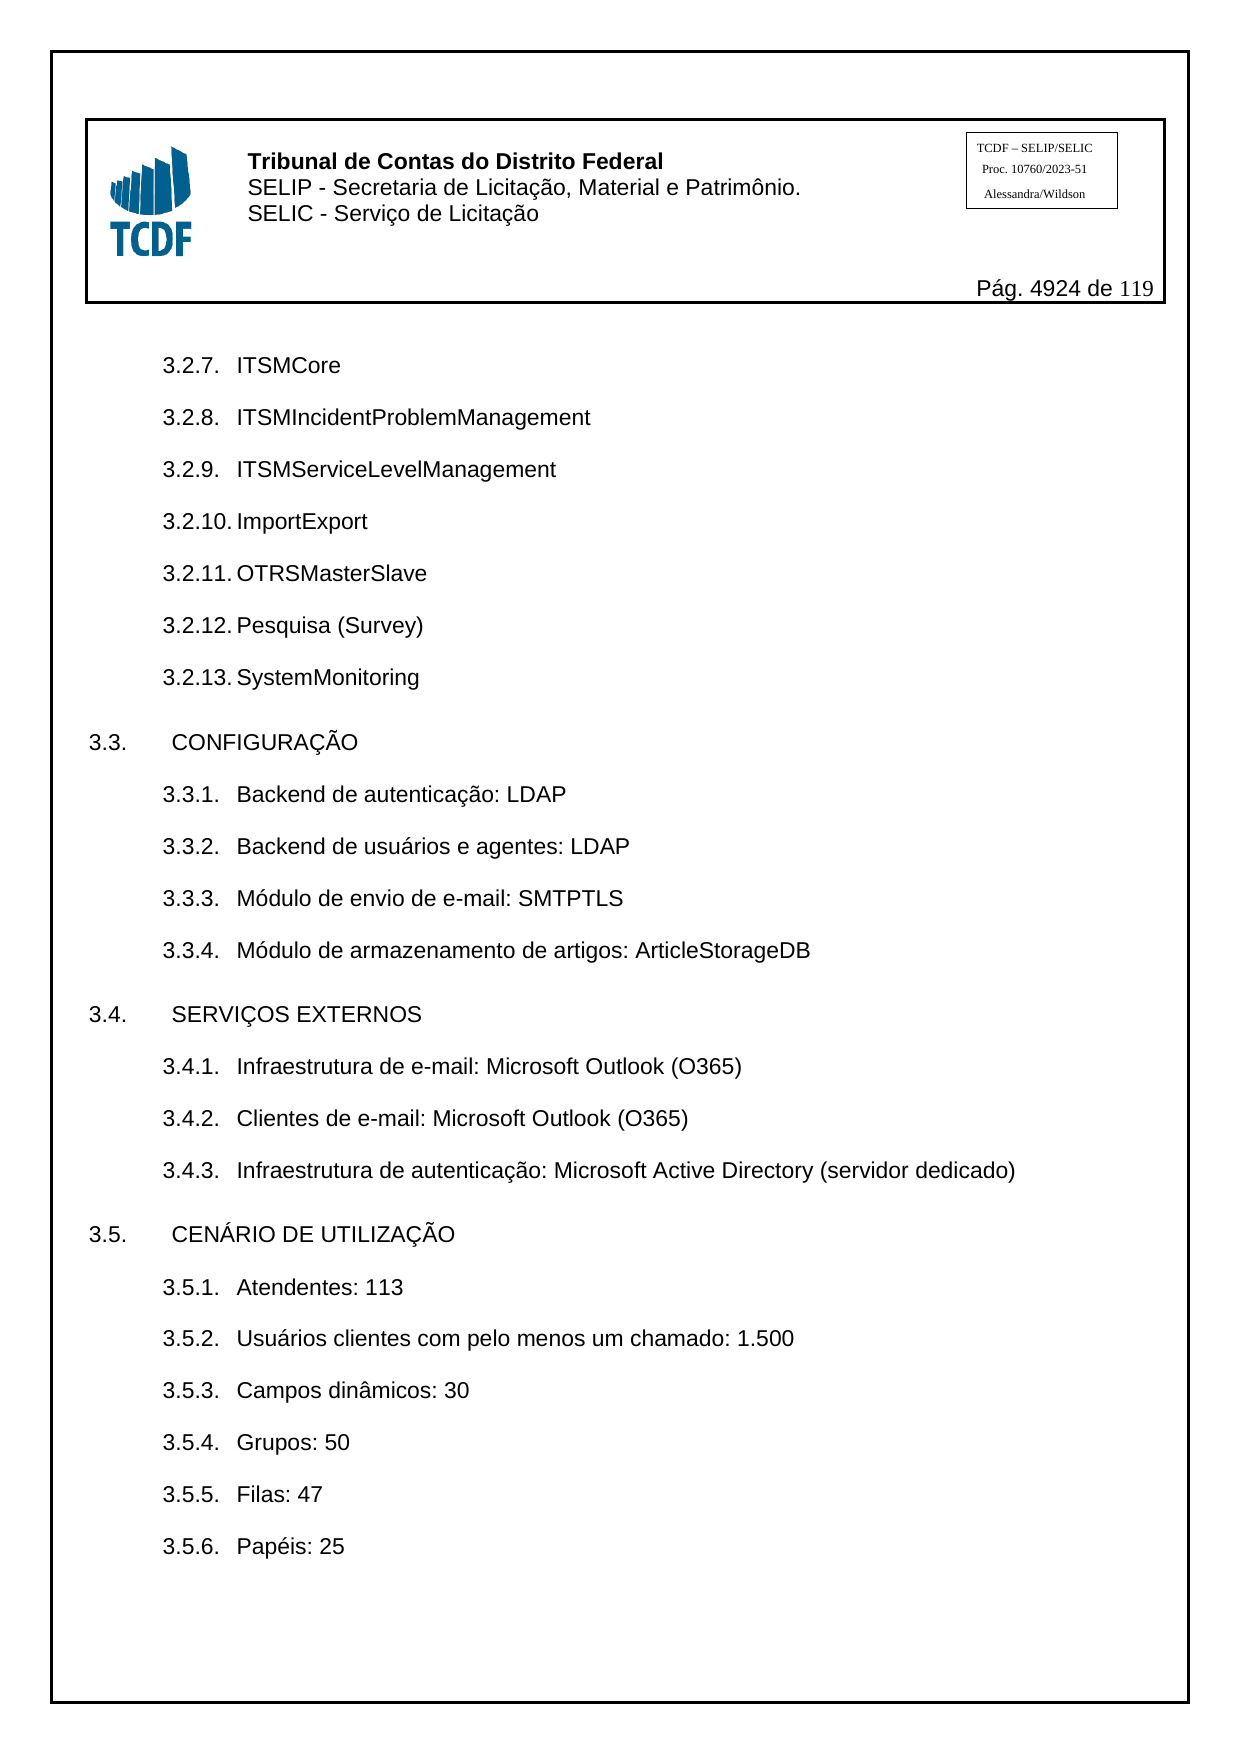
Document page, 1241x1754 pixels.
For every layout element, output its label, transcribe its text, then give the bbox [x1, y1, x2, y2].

list Campos dinâmicos: 30 [162, 1377, 1167, 1404]
list ITSMCore [162, 352, 1167, 379]
picture [95, 143, 206, 259]
list ImportExport [162, 508, 1167, 534]
list Pesquisa (Survey) [162, 612, 1167, 638]
list Backend de usuários e agentes: LDAP [162, 833, 1167, 859]
list Papéis: 25 [162, 1533, 1167, 1560]
list CONFIGURAÇÃO [89, 729, 1167, 755]
list SERVIÇOS EXTERNOS [89, 1001, 1167, 1027]
list Usuários clientes com pelo menos um chamado: 1.500 [162, 1325, 1167, 1352]
list Atendentes: 113 [162, 1273, 1167, 1300]
list ITSMServiceLevelManagement [162, 456, 1167, 483]
list OTRSMasterSlave [162, 560, 1167, 587]
list Infraestrutura de e-mail: Microsoft Outlook (O365) [162, 1053, 1167, 1079]
list Clientes de e-mail: Microsoft Outlook (O365) [162, 1105, 1167, 1131]
list Módulo de envio de e-mail: SMTPTLS [162, 884, 1167, 911]
list Backend de autenticação: LDAP [162, 781, 1167, 807]
list Infraestrutura de autenticação: Microsoft Active Directory (servidor dedicado) [162, 1157, 1167, 1183]
list Filas: 47 [162, 1481, 1167, 1508]
list CENÁRIO DE UTILIZAÇÃO [89, 1221, 1167, 1248]
list ITSMIncidentProblemManagement [162, 404, 1167, 431]
list Grupos: 50 [162, 1429, 1167, 1456]
list SystemMonitoring [162, 664, 1167, 691]
list Módulo de armazenamento de artigos: ArticleStorageDB [162, 937, 1167, 963]
